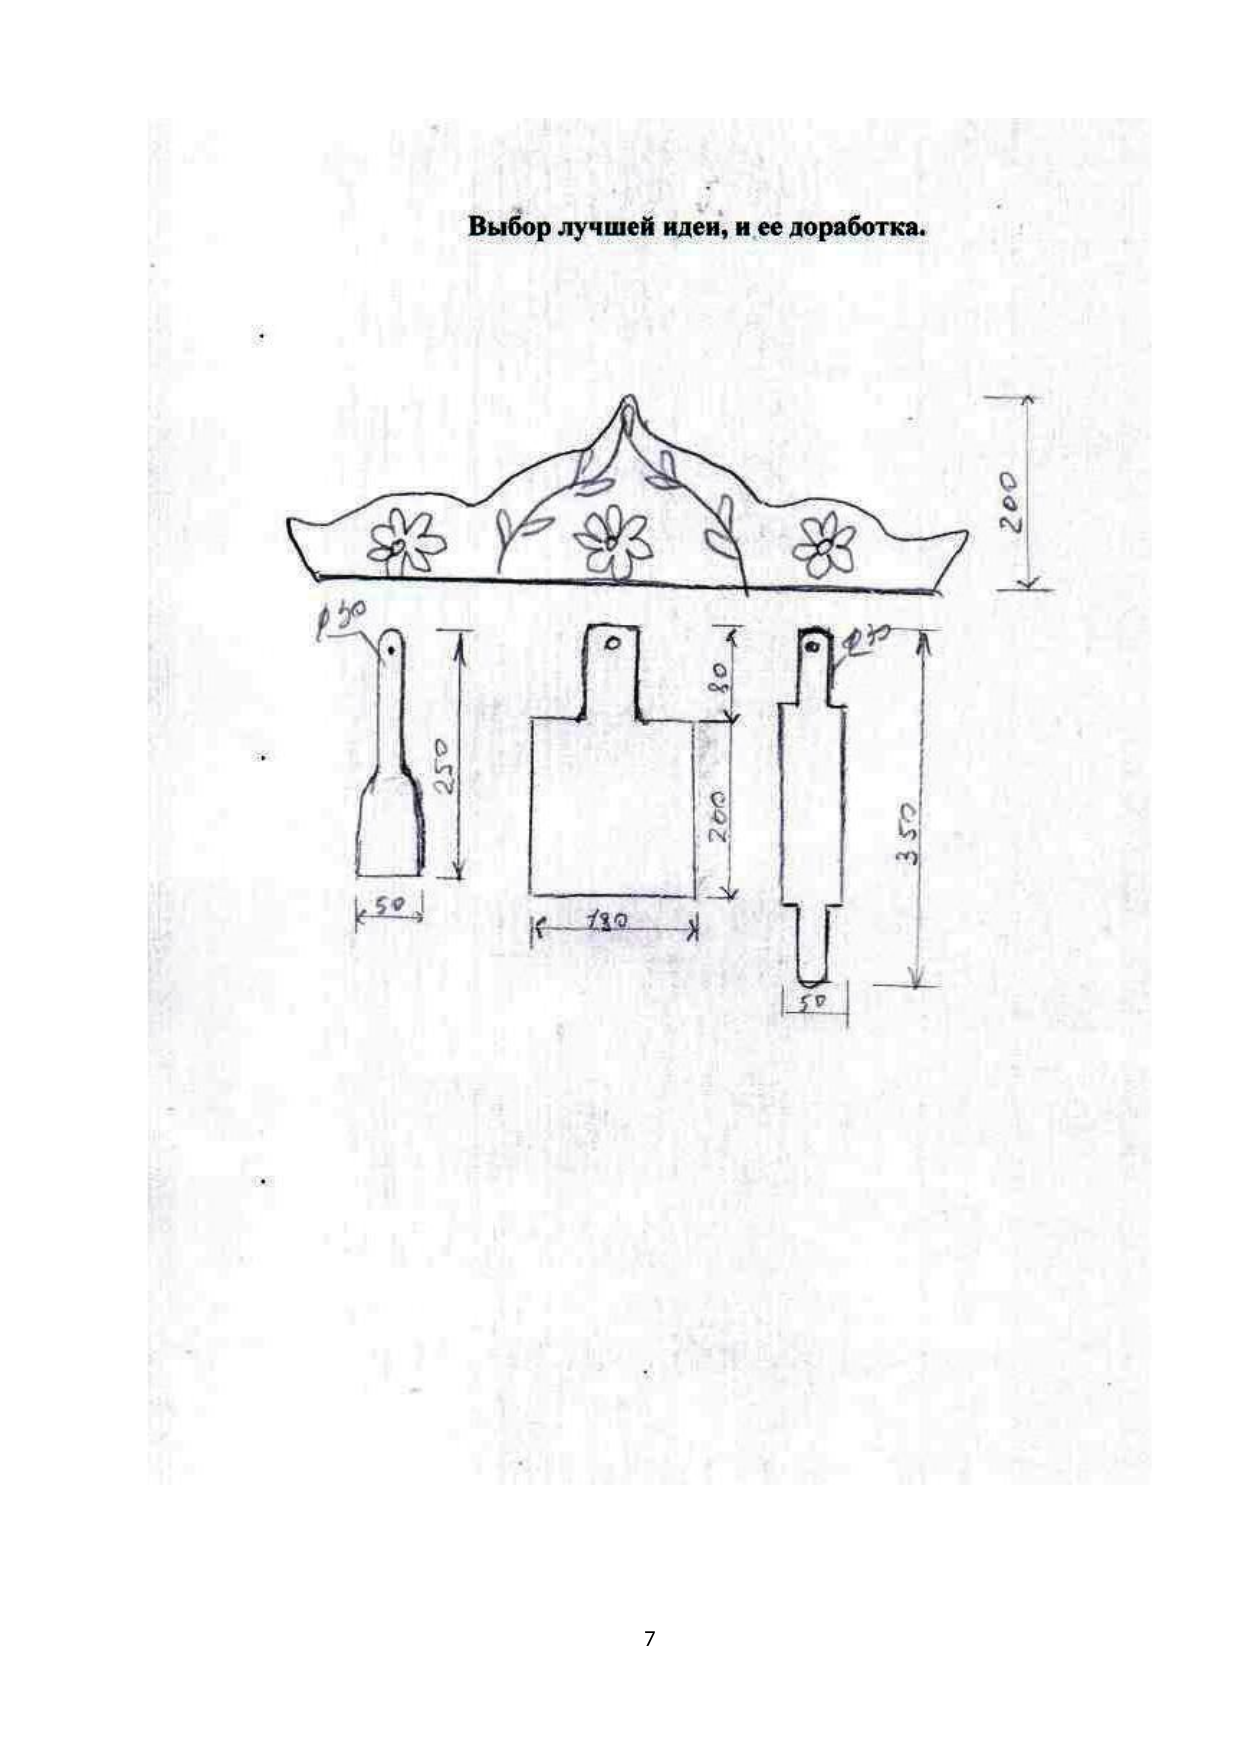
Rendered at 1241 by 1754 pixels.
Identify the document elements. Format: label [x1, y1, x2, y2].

picture [147, 118, 1152, 1485]
